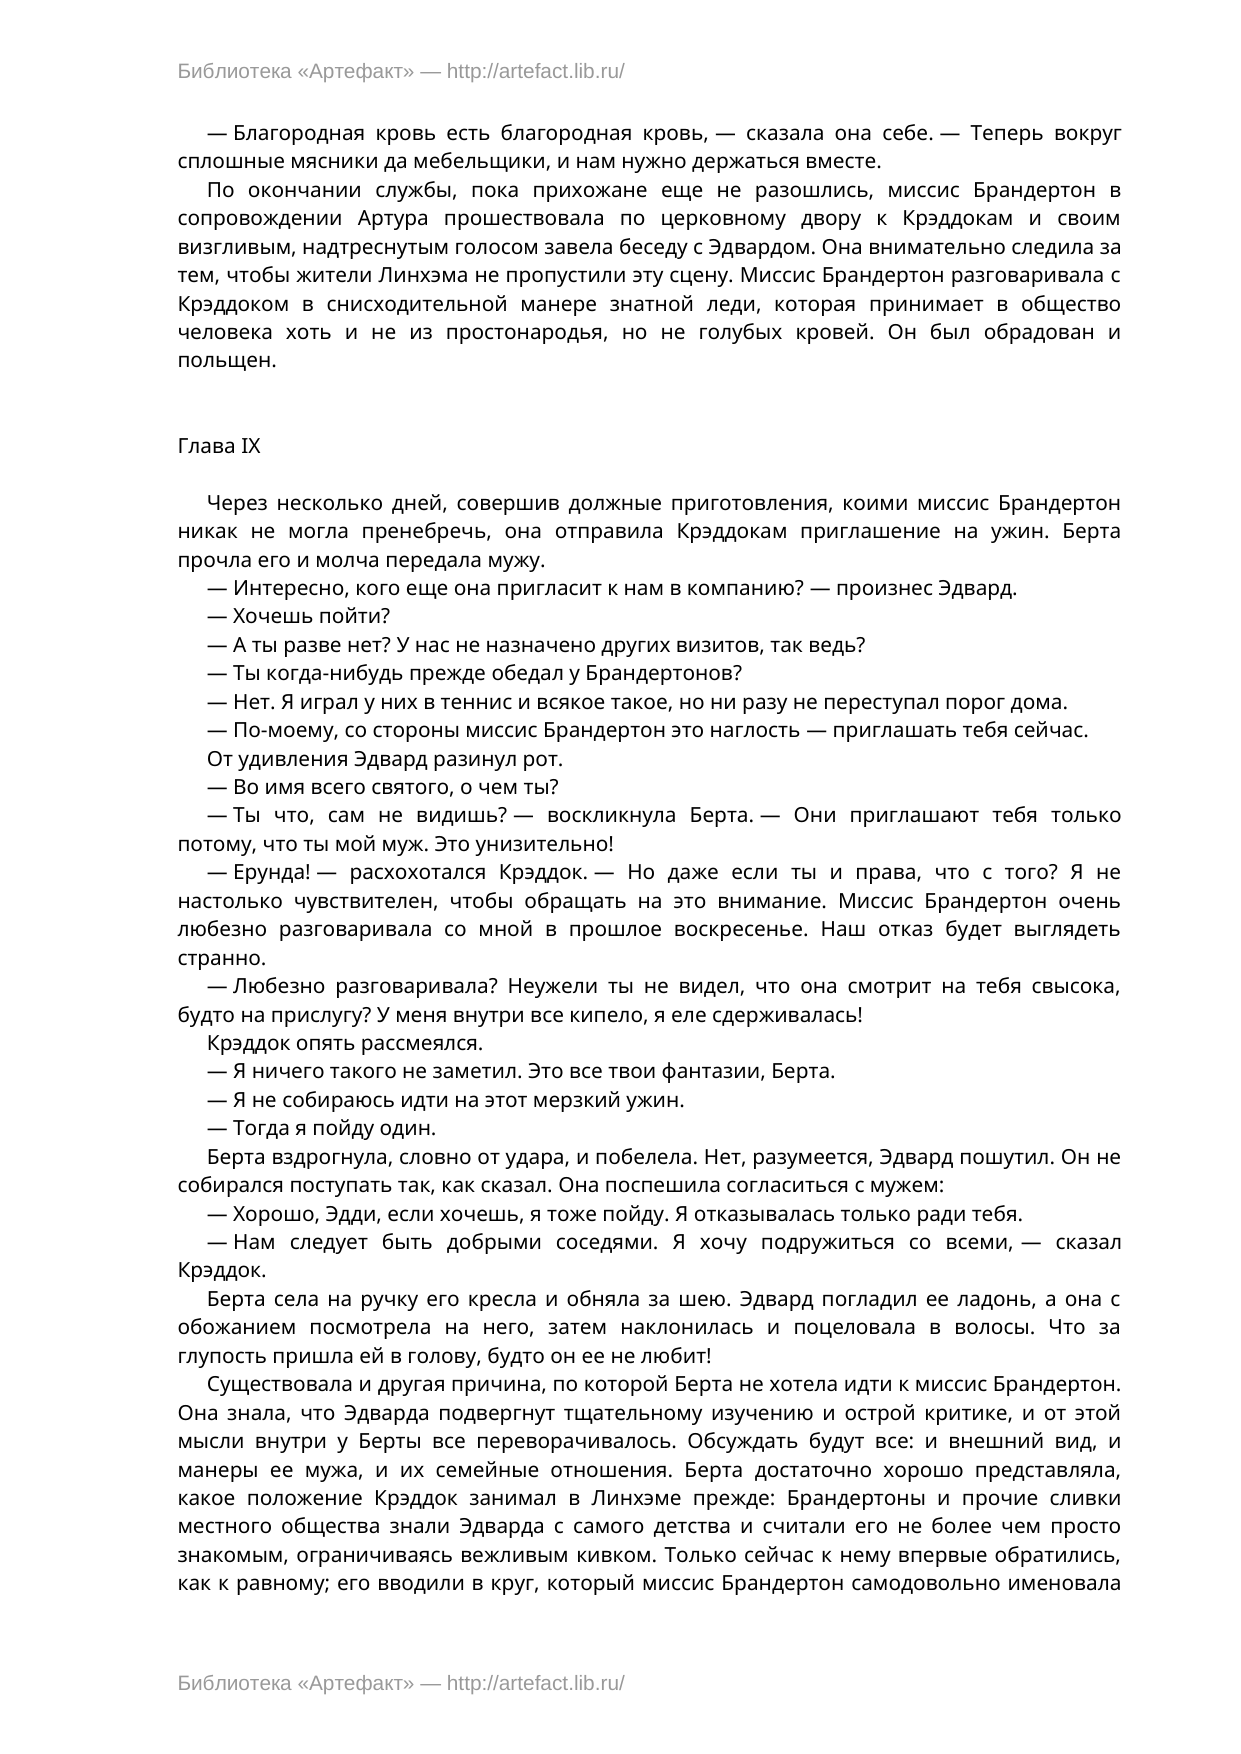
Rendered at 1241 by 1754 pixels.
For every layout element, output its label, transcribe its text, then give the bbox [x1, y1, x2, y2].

text Берта вздрогнула, словно от удара, и побелела. Нет, разумеется, Эдвард пошутил. Он не собирался поступать так, как сказал. Она поспешила согласиться с мужем: [177, 1142, 1122, 1199]
text Через несколько дней, совершив должные приготовления, коими миссис Брандертон никак не могла пренебречь, она отправила Крэддокам приглашение на ужин. Берта прочла его и молча передала мужу. [177, 488, 1122, 573]
text — Я не собираюсь идти на этот мерзкий ужин. [177, 1085, 1122, 1113]
text — Интересно, кого еще она пригласит к нам в компанию? — произнес Эдвард. [177, 573, 1122, 602]
text — Тогда я пойду один. [177, 1113, 1122, 1142]
text — Ты что, сам не видишь? — воскликнула Берта. — Они приглашают тебя только потому, что ты мой муж. Это унизительно! [177, 801, 1122, 857]
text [177, 1369, 1122, 1597]
text — Хочешь пойти? [177, 602, 1122, 630]
text — Любезно разговаривала? Неужели ты не видел, что она смотрит на тебя свысока, будто на прислугу? У меня внутри все кипело, я еле сдерживалась! [177, 971, 1122, 1028]
text — А ты разве нет? У нас не назначено других визитов, так ведь? [177, 630, 1122, 658]
text — Я ничего такого не заметил. Это все твои фантазии, Берта. [177, 1057, 1122, 1085]
text — Ты когда-нибудь прежде обедал у Брандертонов? [177, 658, 1122, 687]
text — Ерунда! — расхохотался Крэддок. — Но даже если ты и права, что с того? Я не настолько чувствителен, чтобы обращать на это внимание. Миссис Брандертон очень любезно разговаривала со мной в прошлое воскресенье. Наш отказ будет выглядеть странно. [177, 857, 1122, 971]
text — Нам следует быть добрыми соседями. Я хочу подружиться со всеми, — сказал Крэддок. [177, 1227, 1122, 1284]
text — Хорошо, Эдди, если хочешь, я тоже пойду. Я отказывалась только ради тебя. [177, 1199, 1122, 1227]
text По окончании службы, пока прихожане еще не разошлись, миссис Брандертон в сопровождении Артура прошествовала по церковному двору к Крэддокам и своим визгливым, надтреснутым голосом завела беседу с Эдвардом. Она внимательно следила за тем, чтобы жители Линхэма не пропустили эту сцену. Миссис Брандертон разговаривала с Крэддоком в снисходительной манере знатной леди, которая принимает в общество человека хоть и не из простонародья, но не голубых кровей. Он был обрадован и польщен. [177, 175, 1122, 374]
text Берта села на ручку его кресла и обняла за шею. Эдвард погладил ее ладонь, а она с обожанием посмотрела на него, затем наклонилась и поцеловала в волосы. Что за глупость пришла ей в голову, будто он ее не любит! [177, 1284, 1122, 1369]
text — Нет. Я играл у них в теннис и всякое такое, но ни разу не переступал порог дома. [177, 687, 1122, 715]
text — Благородная кровь есть благородная кровь, — сказала она себе. — Теперь вокруг сплошные мясники да мебельщики, и нам нужно держаться вместе. [177, 118, 1122, 175]
subtitle Глава IX [177, 431, 1122, 459]
text — Во имя всего святого, о чем ты? [177, 772, 1122, 801]
text От удивления Эдвард разинул рот. [177, 744, 1122, 772]
text — По-моему, со стороны миссис Брандертон это наглость — приглашать тебя сейчас. [177, 715, 1122, 744]
text Крэддок опять рассмеялся. [177, 1028, 1122, 1057]
